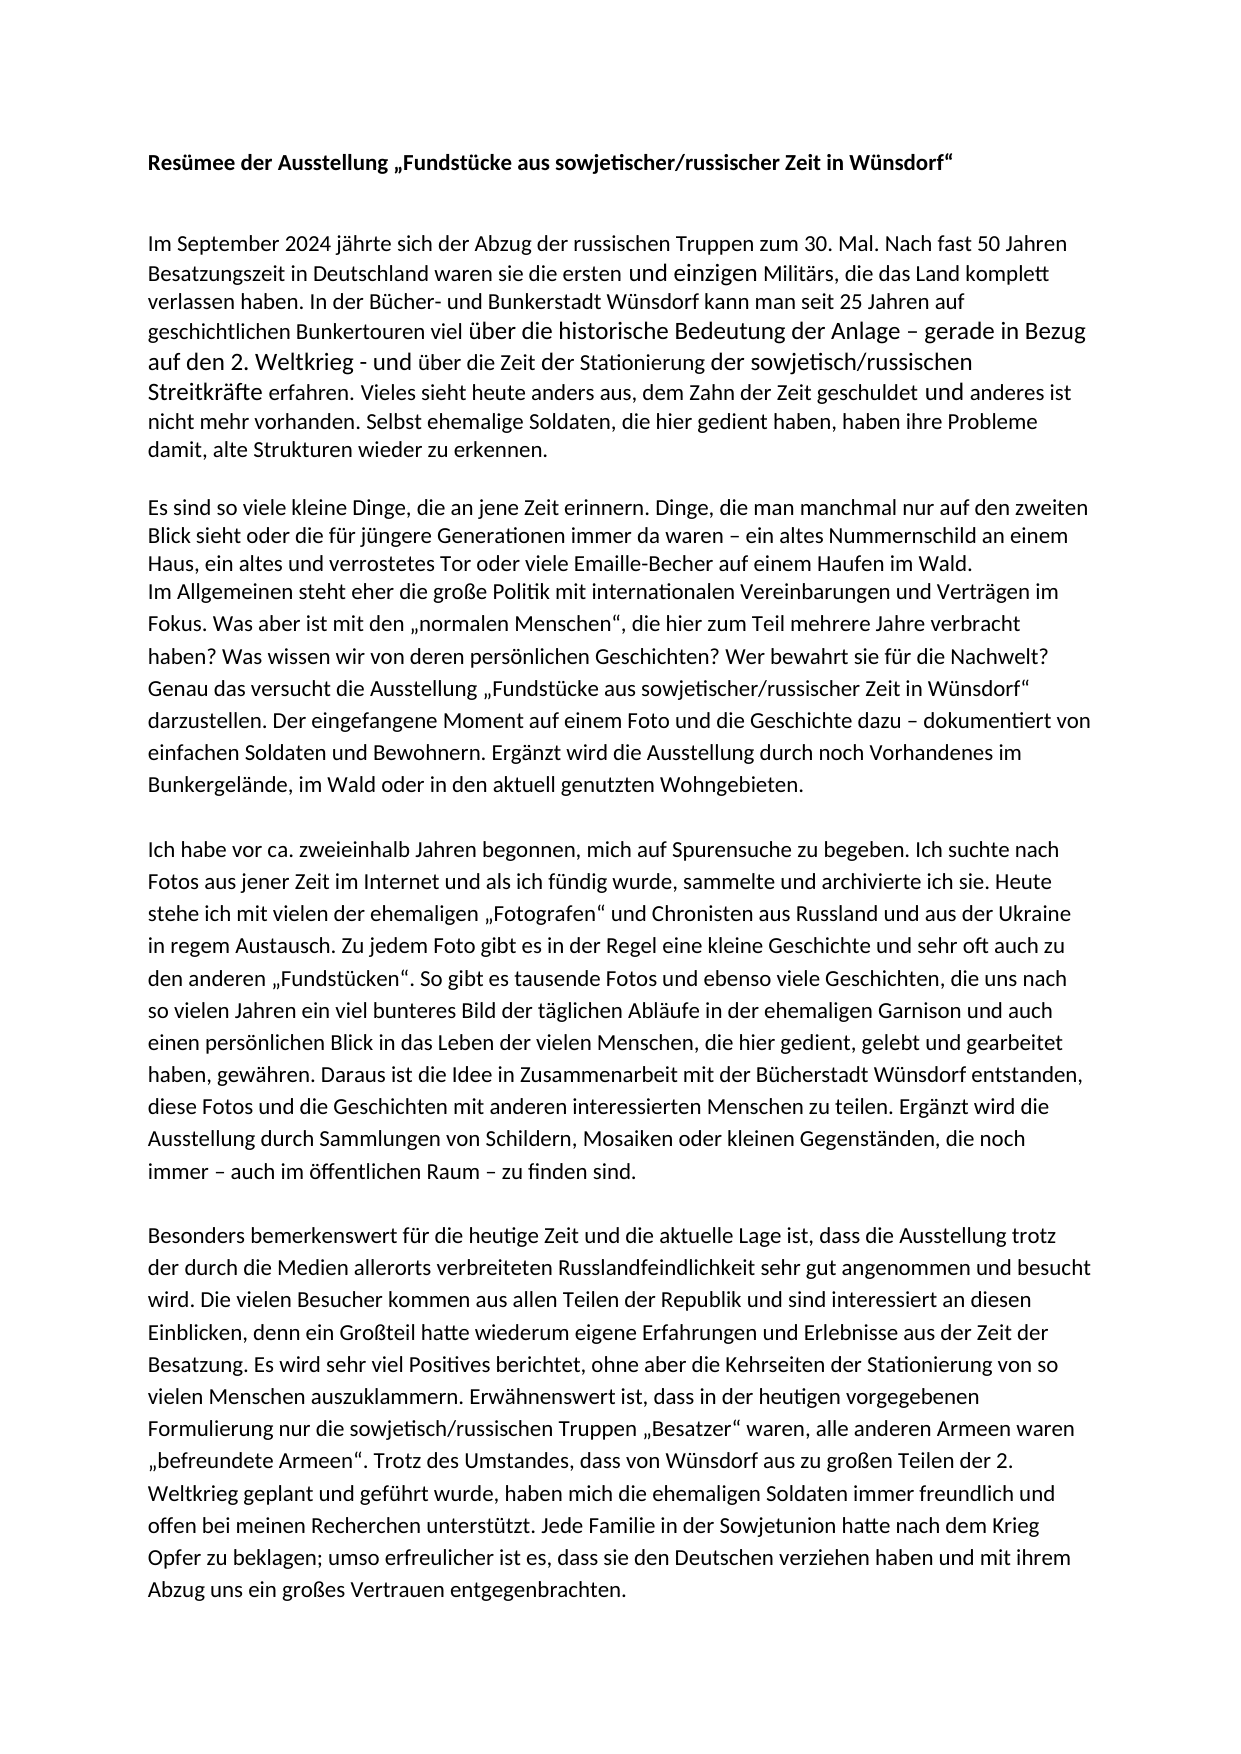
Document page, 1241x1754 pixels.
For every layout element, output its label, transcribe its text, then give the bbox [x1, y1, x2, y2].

text Im September 2024 jährte sich der Abzug der russischen Truppen zum 30. Mal. Nach fast 50 Jahren Besatzungszeit in Deutschland waren sie die ersten und einzigen Militärs, die das Land komplett verlassen haben. In der Bücher- und Bunkerstadt Wünsdorf kann man seit 25 Jahren auf geschichtlichen Bunkertouren viel über die historische Bedeutung der Anlage – gerade in Bezug auf den 2. Weltkrieg - und über die Zeit der Stationierung der sowjetisch/russischen Streitkräfte erfahren. Vieles sieht heute anders aus, dem Zahn der Zeit geschuldet und anderes ist nicht mehr vorhanden. Selbst ehemalige Soldaten, die hier gedient haben, haben ihre Probleme damit, alte Strukturen wieder zu erkennen. Es sind so viele kleine Dinge, die an jene Zeit erinnern. Dinge, die man manchmal nur auf den zweiten Blick sieht oder die für jüngere Generationen immer da waren – ein altes Nummernschild an einem Haus, ein altes und verrostetes Tor oder viele Emaille-Becher auf einem Haufen im Wald. [148, 229, 1093, 577]
text Resümee der Ausstellung „Fundstücke aus sowjetischer/russischer Zeit in Wünsdorf“ [148, 148, 1093, 176]
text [148, 577, 1093, 1635]
